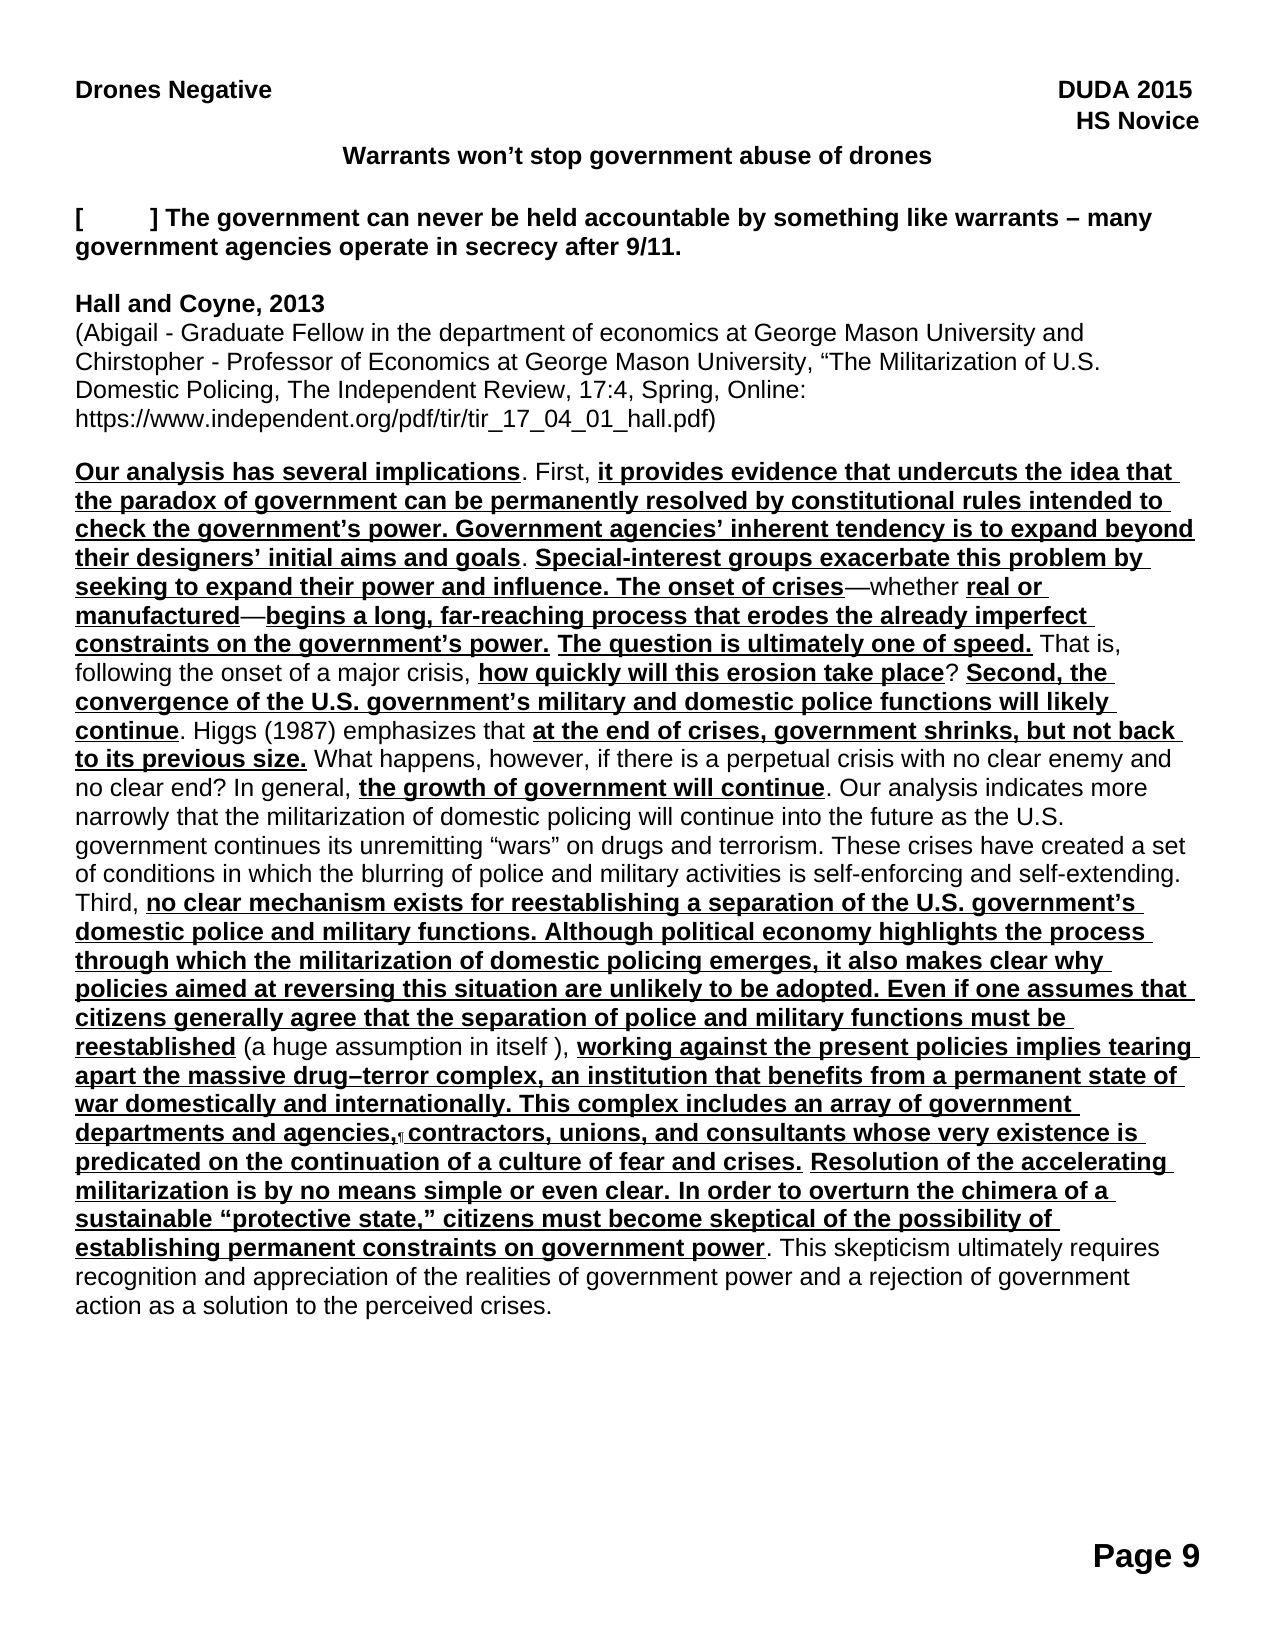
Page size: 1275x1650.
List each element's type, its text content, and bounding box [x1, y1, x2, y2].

text (Abigail - Graduate Fellow in the department of economics at George Mason University and Chirstopher - Professor of Economics at George Mason University, “The Militarization of U.S. Domestic Policing, The Independent Review, 17:4, Spring, Online: https://www.independent.org/pdf/tir/tir_17_04_01_hall.pdf) [75, 318, 1200, 433]
subtitle [ ] The government can never be held accountable by something like warrants – many government agencies operate in secrecy after 9/11. [75, 203, 1200, 260]
text Hall and Coyne, 2013 [75, 289, 1200, 318]
subtitle Warrants won’t stop government abuse of drones [75, 141, 1200, 170]
text Our analysis has several implications. First, it provides evidence that undercuts the idea that the paradox of government can be permanently resolved by constitutional rules intended to check the government’s power. Government agencies’ inherent tendency is to expand beyond their designers’ initial aims and goals. Special-interest groups exacerbate this problem by seeking to expand their power and influence. The onset of crises—whether real or manufactured—begins a long, far-reaching process that erodes the already imperfect constraints on the government’s power. The question is ultimately one of speed. That is, following the onset of a major crisis, how quickly will this erosion take place? Second, the convergence of the U.S. government’s military and domestic police functions will likely continue. Higgs (1987) emphasizes that at the end of crises, government shrinks, but not back to its previous size. What happens, however, if there is a perpetual crisis with no clear enemy and no clear end? In general, the growth of government will continue. Our analysis indicates more narrowly that the militarization of domestic policing will continue into the future as the U.S. government continues its unremitting “wars” on drugs and terrorism. These crises have created a set of conditions in which the blurring of police and military activities is self-enforcing and self-extending. Third, no clear mechanism exists for reestablishing a separation of the U.S. government’s domestic police and military functions. Although political economy highlights the process through which the militarization of domestic policing emerges, it also makes clear why policies aimed at reversing this situation are unlikely to be adopted. Even if one assumes that citizens generally agree that the separation of police and military functions must be reestablished (a huge assumption in itself ), working against the present policies implies tearing apart the massive drug–terror complex, an institution that benefits from a permanent state of war domestically and internationally. This complex includes an array of government departments and agencies,¶ contractors, unions, and consultants whose very existence is predicated on the continuation of a culture of fear and crises. Resolution of the accelerating militarization is by no means simple or even clear. In order to overturn the chimera of a sustainable “protective state,” citizens must become skeptical of the possibility of establishing permanent constraints on government power. This skepticism ultimately requires recognition and appreciation of the realities of government power and a rejection of government action as a solution to the perceived crises. [75, 457, 1200, 1319]
